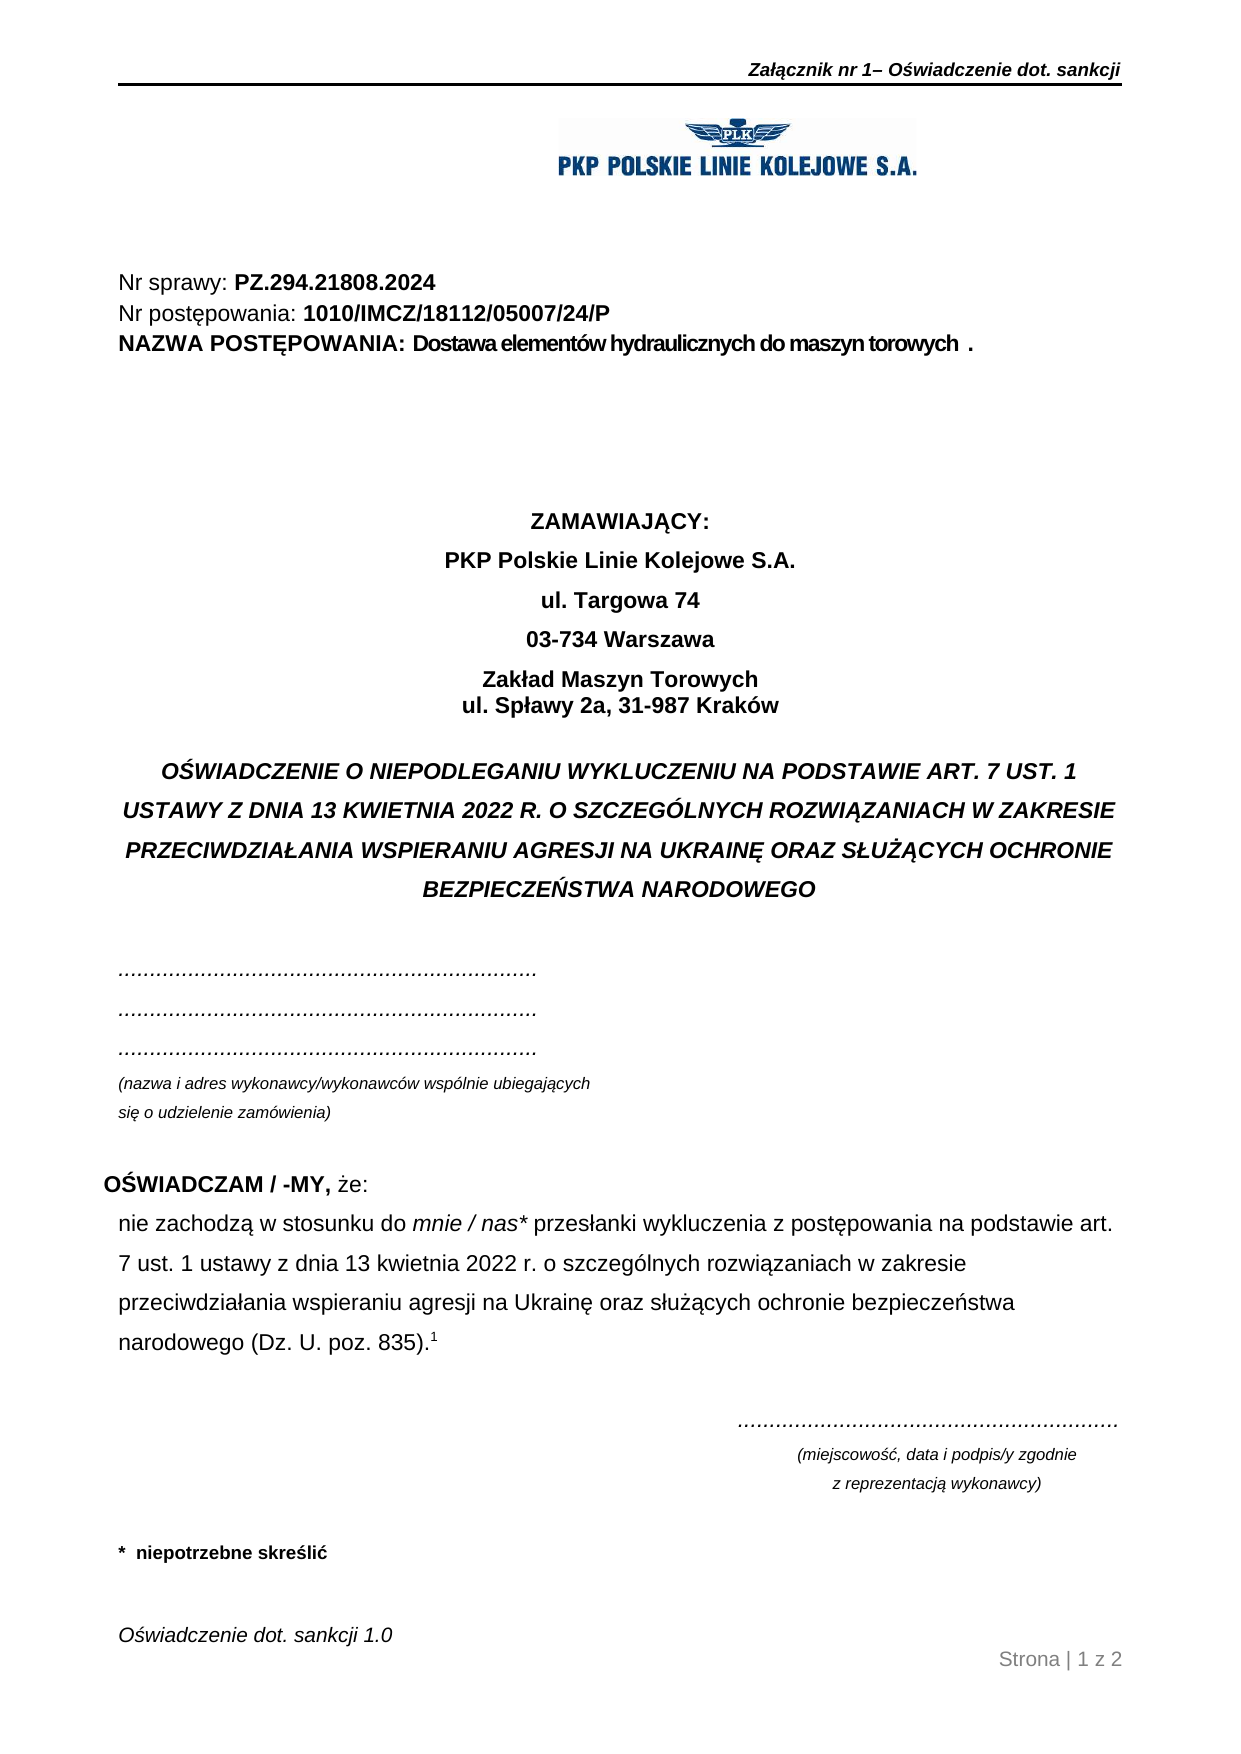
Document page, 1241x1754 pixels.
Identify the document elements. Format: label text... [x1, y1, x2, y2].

text Zakład Maszyn Torowych [118, 666, 1122, 692]
text PKP Polskie Linie Kolejowe S.A. [118, 547, 1122, 574]
text OŚWIADCZENIE O NIEPODLEGANIU WYKLUCZENIU NA PODSTAWIE ART. 7 UST. 1 USTAWY Z DNIA 13 KWIETNIA 2022 R. O SZCZEGÓLNYCH ROZWIĄZANIACH W ZAKRESIE PRZECIWDZIAŁANIA WSPIERANIU AGRESJI NA UKRAINĘ ORAZ SŁUŻĄCYCH OCHRONIE BEZPIECZEŃSTWA NARODOWEGO [118, 718, 1122, 903]
text ............................................................ [118, 1406, 1122, 1432]
text OŚWIADCZAM / -MY, że: [103, 1171, 1122, 1197]
text NAZWA POSTĘPOWANIA: Dostawa elementów hydraulicznych do maszyn torowych . [118, 330, 1122, 356]
text 03-734 Warszawa [118, 626, 1122, 653]
picture [558, 118, 917, 176]
text ul. Spławy 2a, 31-987 Kraków [118, 692, 1122, 718]
text (miejscowość, data i podpis/y zgodnie [679, 1445, 1122, 1464]
text .................................................................. [118, 995, 1122, 1021]
text Nr sprawy: PZ.294.21808.2024 [118, 269, 1122, 296]
text Nr postępowania: 1010/IMCZ/18112/05007/24/P [118, 299, 1122, 326]
text .................................................................. [118, 1034, 1122, 1061]
text ZAMAWIAJĄCY: [118, 508, 1122, 534]
text z reprezentacją wykonawcy) [679, 1474, 1122, 1493]
text * niepotrzebne skreślić [118, 1542, 1122, 1564]
text nie zachodzą w stosunku do mnie / nas* przesłanki wykluczenia z postępowania na podstawie art. 7 ust. 1 ustawy z dnia 13 kwietnia 2022 r. o szczególnych rozwiązaniach w zakresie przeciwdziałania wspieraniu agresji na Ukrainę oraz służących ochronie bezpieczeństwa narodowego (Dz. U. poz. 835). [118, 1210, 1122, 1355]
text .................................................................. [118, 955, 1122, 982]
text ul. Targowa 74 [118, 587, 1122, 613]
text (nazwa i adres wykonawcy/wykonawców wspólnie ubiegających się o udzielenie zamówienia) [118, 1074, 606, 1122]
